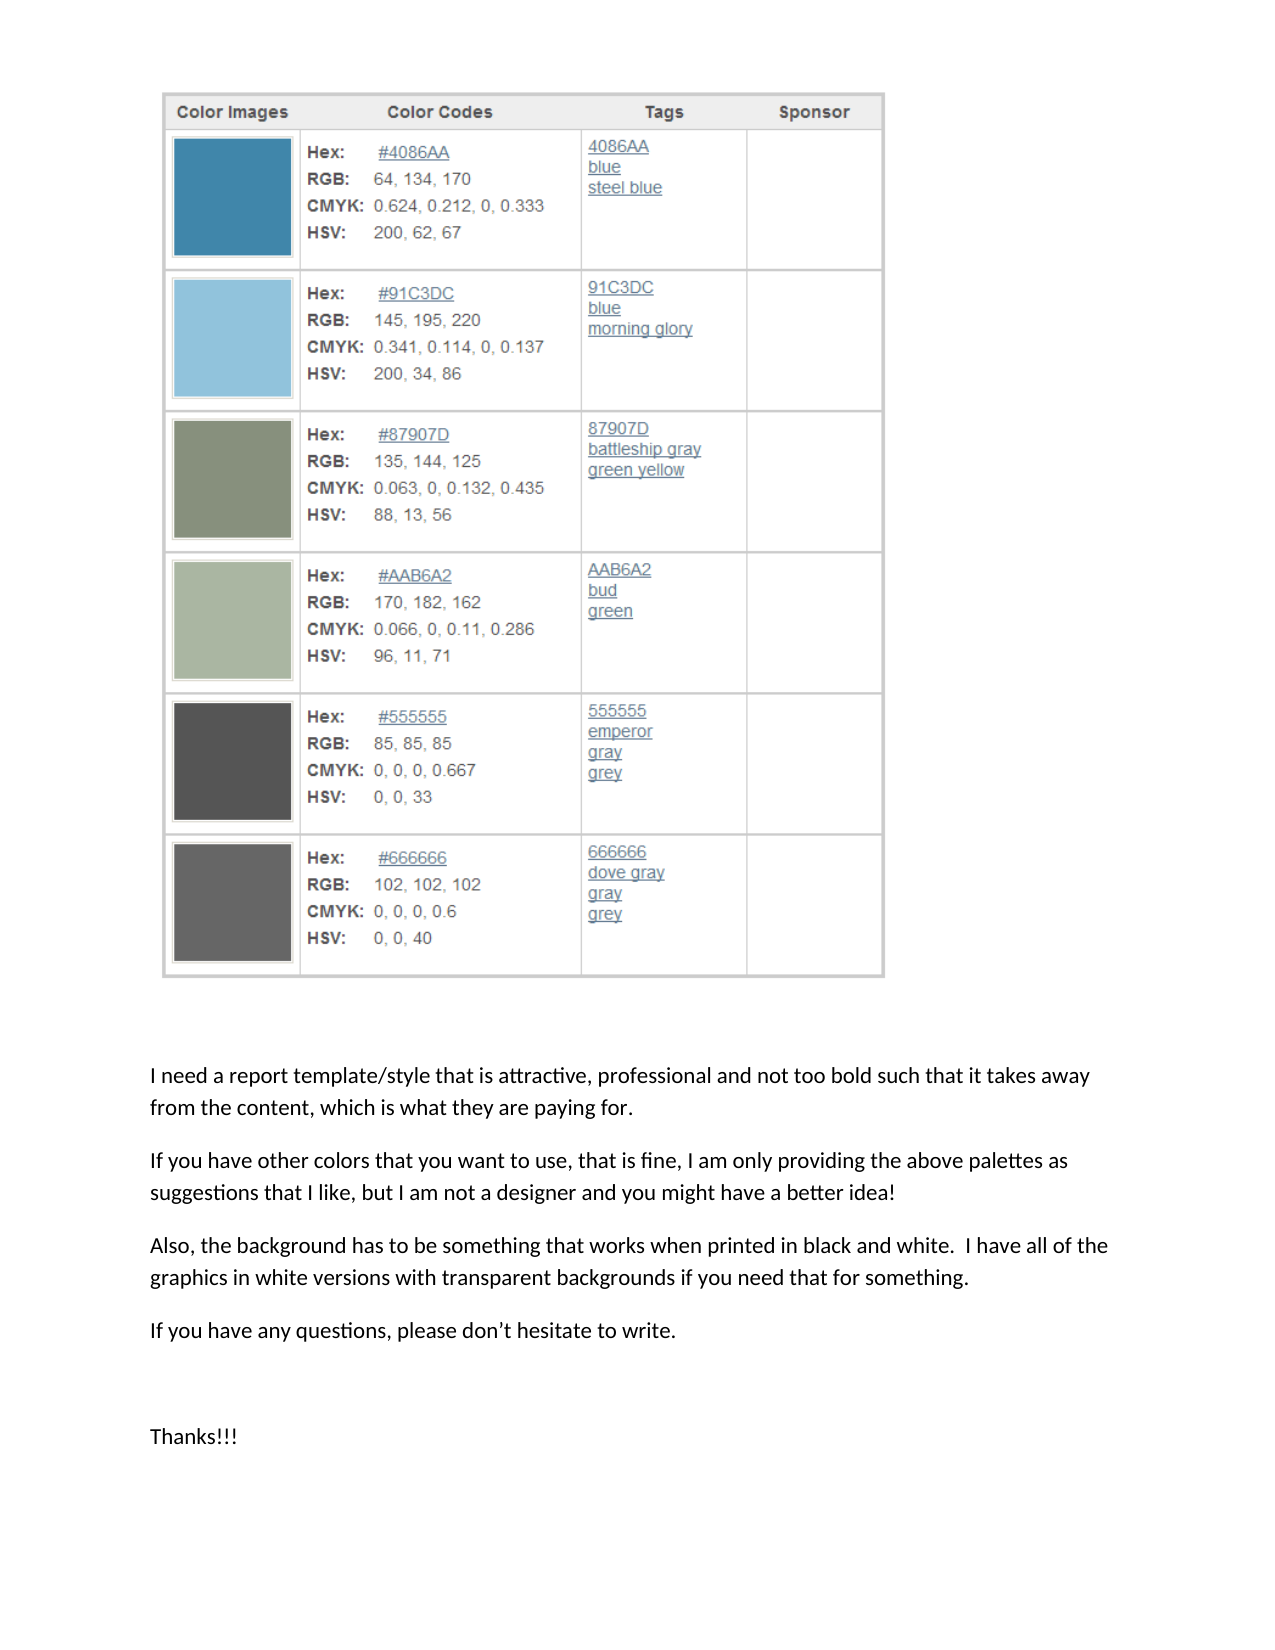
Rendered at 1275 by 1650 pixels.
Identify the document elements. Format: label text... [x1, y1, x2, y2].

text Thanks!!! [150, 1422, 1125, 1450]
text If you have any questions, please don’t hesitate to write. [150, 1316, 1125, 1344]
picture [150, 84, 889, 983]
text Also, the background has to be something that works when printed in black and white. I have all of the graphics in white versions with transparent backgrounds if you need that for something. [150, 1231, 1125, 1291]
text I need a report template/style that is attractive, professional and not too bold such that it takes away from the content, which is what they are paying for. [150, 1061, 1125, 1121]
text If you have other colors that you want to use, that is fine, I am only providing the above palettes as suggestions that I like, but I am not a designer and you might have a better idea! [150, 1146, 1125, 1206]
